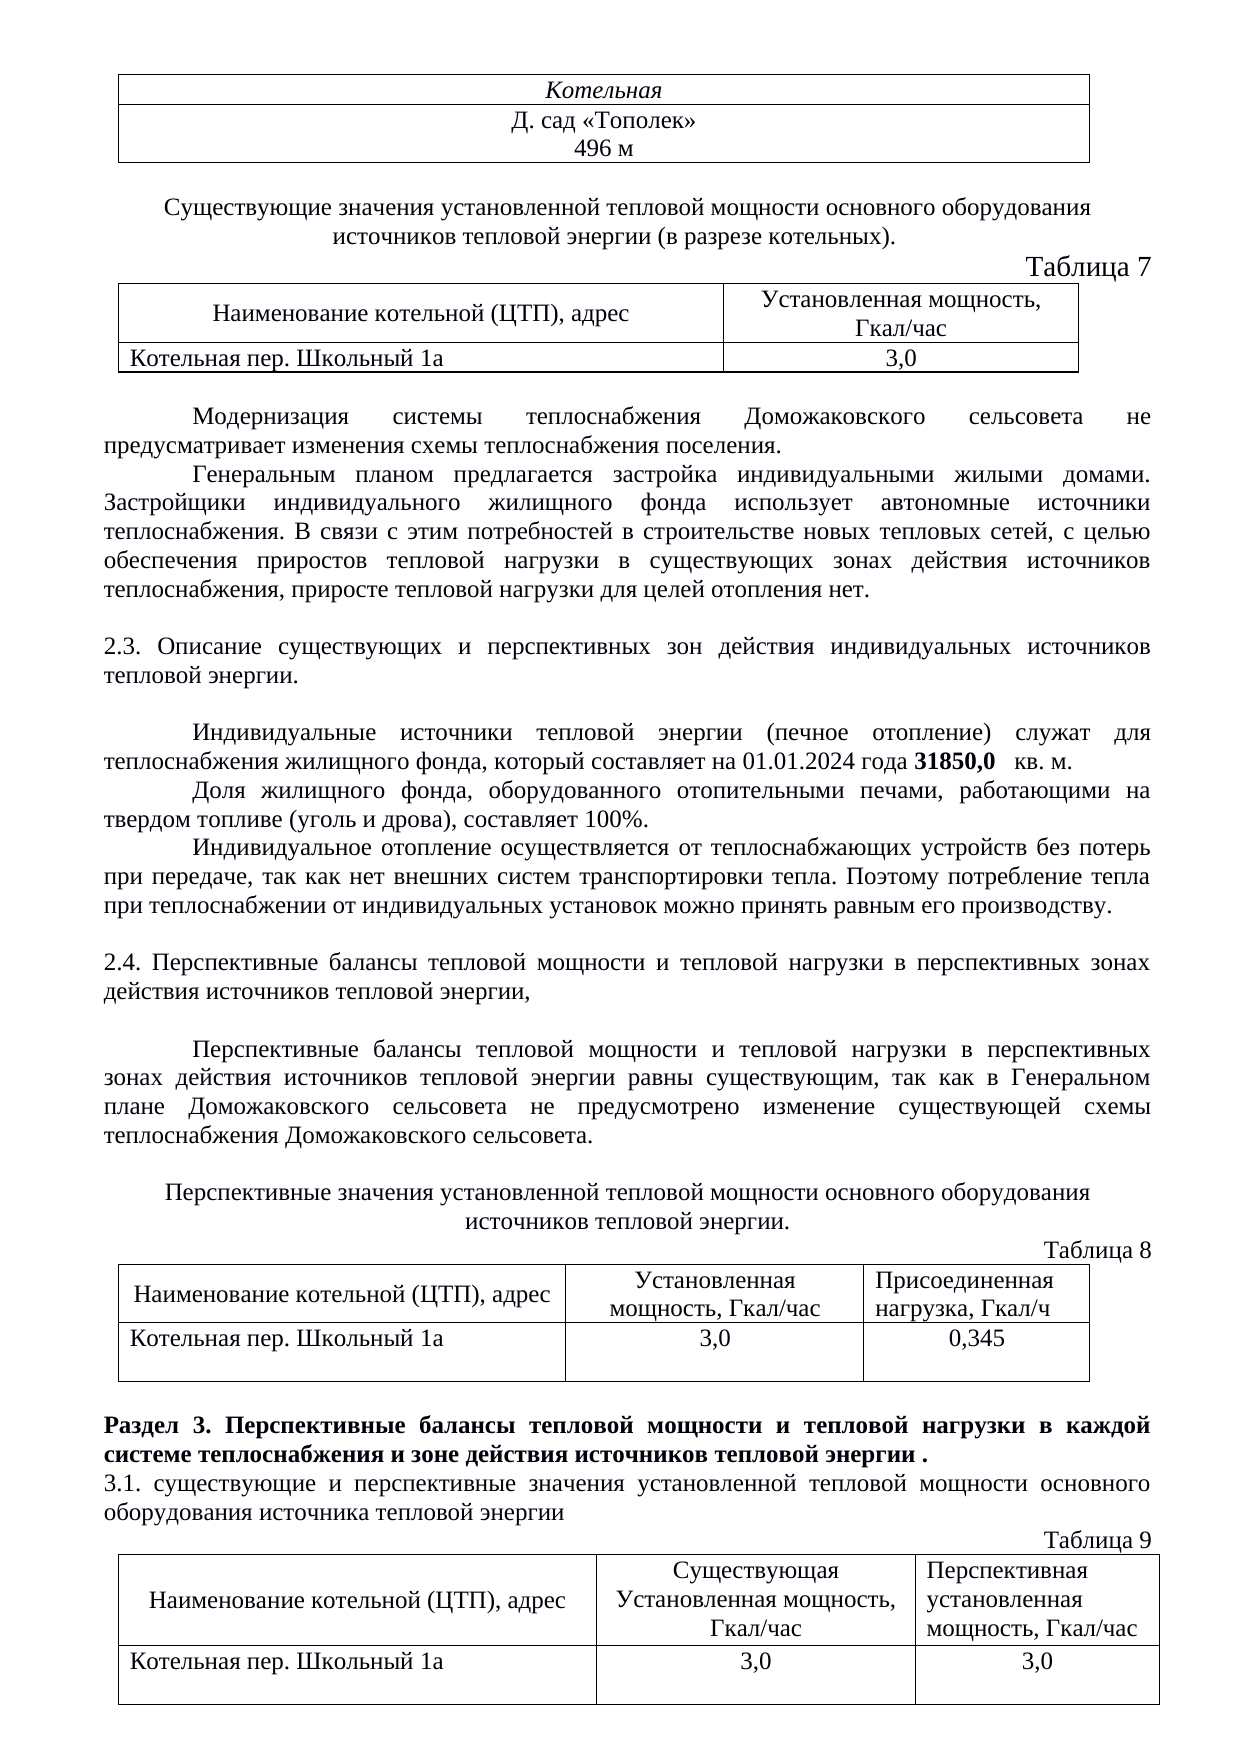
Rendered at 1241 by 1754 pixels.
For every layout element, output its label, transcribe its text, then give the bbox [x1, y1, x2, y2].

table_header Присоединенная нагрузка, Гкал/ч [864, 1265, 1089, 1322]
table_cell 3,0 [597, 1646, 915, 1704]
table_cell 3,0 [916, 1646, 1159, 1704]
text Доля жилищного фонда, оборудованного отопительными печами, работающими на твердом топливе (уголь и дрова), составляет 100%. [103, 775, 1152, 832]
text Таблица 7 [103, 249, 1152, 283]
table_header Наименование котельной (ЦТП), адрес [119, 1555, 596, 1645]
table_header Установленная мощность, Гкал/час [566, 1265, 863, 1322]
table_header Установленная мощность, Гкал/час [724, 284, 1078, 342]
text 3.1. существующие и перспективные значения установленной тепловой мощности основного оборудования источника тепловой энергии [103, 1468, 1152, 1526]
text Индивидуальные источники тепловой энергии (печное отопление) служат для теплоснабжения жилищного фонда, который составляет на 01.01.2024 года 31850,0 кв. м. [103, 717, 1152, 775]
table_cell Котельная [119, 75, 1089, 104]
table_cell Котельная пер. Школьный 1а [119, 1646, 596, 1704]
text Существующие значения установленной тепловой мощности основного оборудования источников тепловой энергии (в разрезе котельных). [103, 192, 1152, 249]
table_cell Д. сад «Тополек» 496 м [119, 105, 1089, 162]
text Перспективные значения установленной тепловой мощности основного оборудования источников тепловой энергии. [103, 1177, 1152, 1235]
text Модернизация системы теплоснабжения Доможаковского сельсовета не предусматривает изменения схемы теплоснабжения поселения. [103, 401, 1152, 459]
text Раздел 3. Перспективные балансы тепловой мощности и тепловой нагрузки в каждой системе теплоснабжения и зоне действия источников тепловой энергии . [103, 1411, 1152, 1468]
table_cell Котельная пер. Школьный 1а [119, 343, 723, 371]
text 2.3. Описание существующих и перспективных зон действия индивидуальных источников тепловой энергии. [103, 631, 1152, 689]
table_header Перспективная установленная мощность, Гкал/час [916, 1555, 1159, 1645]
table_cell 3,0 [566, 1323, 863, 1381]
table_cell 0,345 [864, 1323, 1089, 1381]
text Таблица 8 [103, 1235, 1152, 1264]
table_header Наименование котельной (ЦТП), адрес [119, 1265, 565, 1322]
table_cell 3,0 [724, 343, 1078, 371]
text Перспективные балансы тепловой мощности и тепловой нагрузки в перспективных зонах действия источников тепловой энергии равны существующим, так как в Генеральном плане Доможаковского сельсовета не предусмотрено изменение существующей схемы теплоснабжения Доможаковского сельсовета. [103, 1034, 1152, 1149]
table_header Наименование котельной (ЦТП), адрес [119, 284, 723, 342]
table_header Существующая Установленная мощность, Гкал/час [597, 1555, 915, 1645]
text Генеральным планом предлагается застройка индивидуальными жилыми домами. Застройщики индивидуального жилищного фонда использует автономные источники теплоснабжения. В связи с этим потребностей в строительстве новых тепловых сетей, с целью обеспечения приростов тепловой нагрузки в существующих зонах действия источников теплоснабжения, приросте тепловой нагрузки для целей отопления нет. [103, 459, 1152, 602]
table_cell Котельная пер. Школьный 1а [119, 1323, 565, 1381]
text Таблица 9 [103, 1526, 1152, 1554]
text Индивидуальное отопление осуществляется от теплоснабжающих устройств без потерь при передаче, так как нет внешних систем транспортировки тепла. Поэтому потребление тепла при теплоснабжении от индивидуальных установок можно принять равным его производству. [103, 832, 1152, 919]
text 2.4. Перспективные балансы тепловой мощности и тепловой нагрузки в перспективных зонах действия источников тепловой энергии, [103, 947, 1152, 1005]
